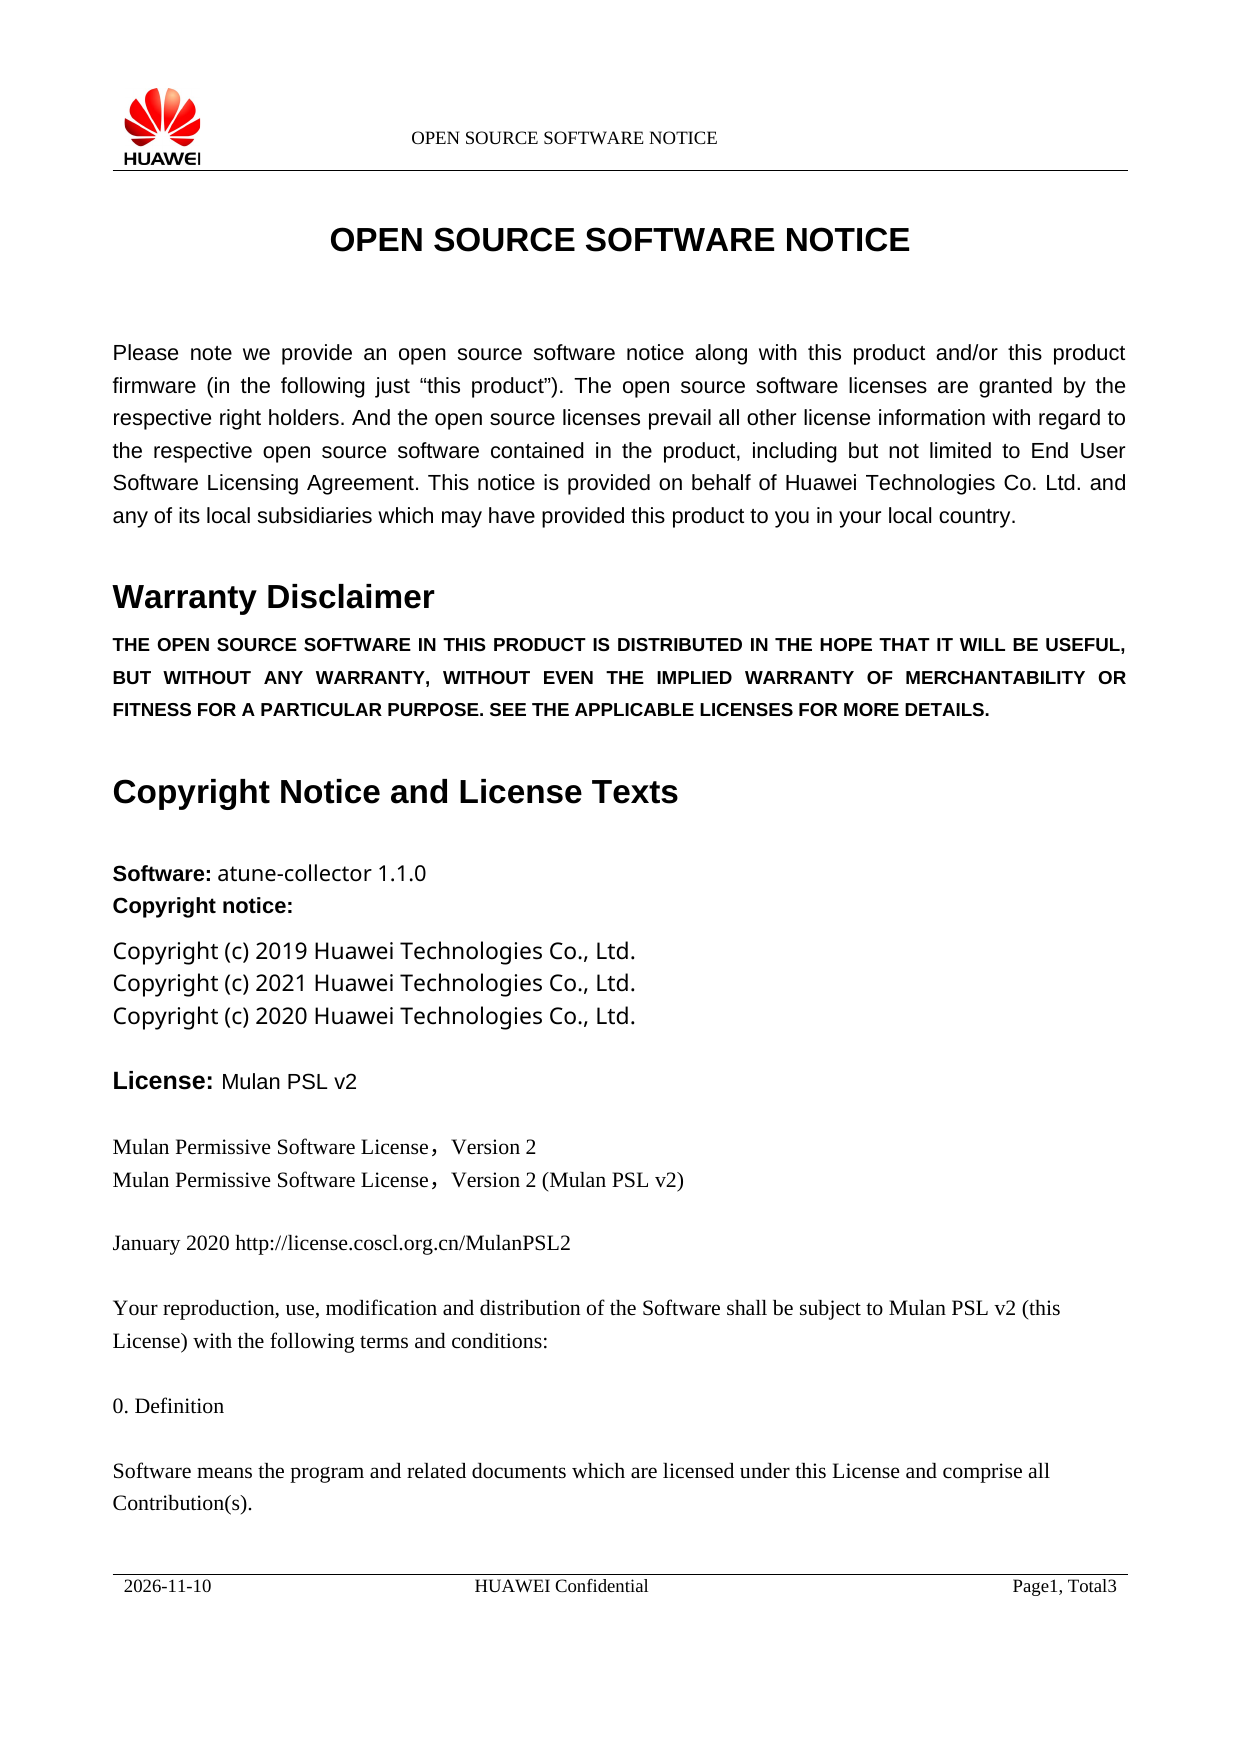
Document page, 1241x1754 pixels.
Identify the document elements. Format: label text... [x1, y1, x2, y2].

text Your reproduction, use, modification and distribution of the Software shall be subject to Mulan PSL v2 (this License) with the following terms and conditions: [112, 1291, 1128, 1356]
picture [124, 88, 201, 165]
title Software: atune-collector 1.1.0 [112, 856, 1128, 889]
text License: Mulan PSL v2 [112, 1064, 1128, 1096]
text The open source software in this product is distributed in the hope that it will be useful, but WITHOUT ANY WARRANTY, without even the implied warranty of MERCHANTABILITY or FITNESS FOR A PARTICULAR PURPOSE. See the applicable licenses for more details. [112, 629, 1128, 726]
text Copyright notice: [112, 889, 1128, 921]
text Copyright (c) 2020 Huawei Technologies Co., Ltd. [112, 999, 1128, 1031]
text Copyright (c) 2019 Huawei Technologies Co., Ltd. [112, 934, 1128, 966]
text January 2020 http://license.coscl.org.cn/MulanPSL2 [112, 1226, 1128, 1259]
text 0. Definition [112, 1389, 1128, 1421]
text Mulan Permissive Software License，Version 2 [112, 1129, 1128, 1161]
text Copyright Notice and License Texts [112, 759, 1128, 824]
text Copyright (c) 2021 Huawei Technologies Co., Ltd. [112, 966, 1128, 999]
text OPEN SOURCE SOFTWARE NOTICE [112, 206, 1128, 271]
text Mulan Permissive Software License，Version 2 (Mulan PSL v2) [112, 1161, 1128, 1194]
text Software means the program and related documents which are licensed under this License and comprise all Contribution(s). [112, 1454, 1128, 1519]
text Please note we provide an open source software notice along with this product and/or this product firmware (in the following just “this product”). The open source software licenses are granted by the respective right holders. And the open source licenses prevail all other license information with regard to the respective open source software contained in the product, including but not limited to End User Software Licensing Agreement. This notice is provided on behalf of Huawei Technologies Co. Ltd. and any of its local subsidiaries which may have provided this product to you in your local country. [112, 336, 1128, 531]
text Warranty Disclaimer [112, 564, 1128, 629]
